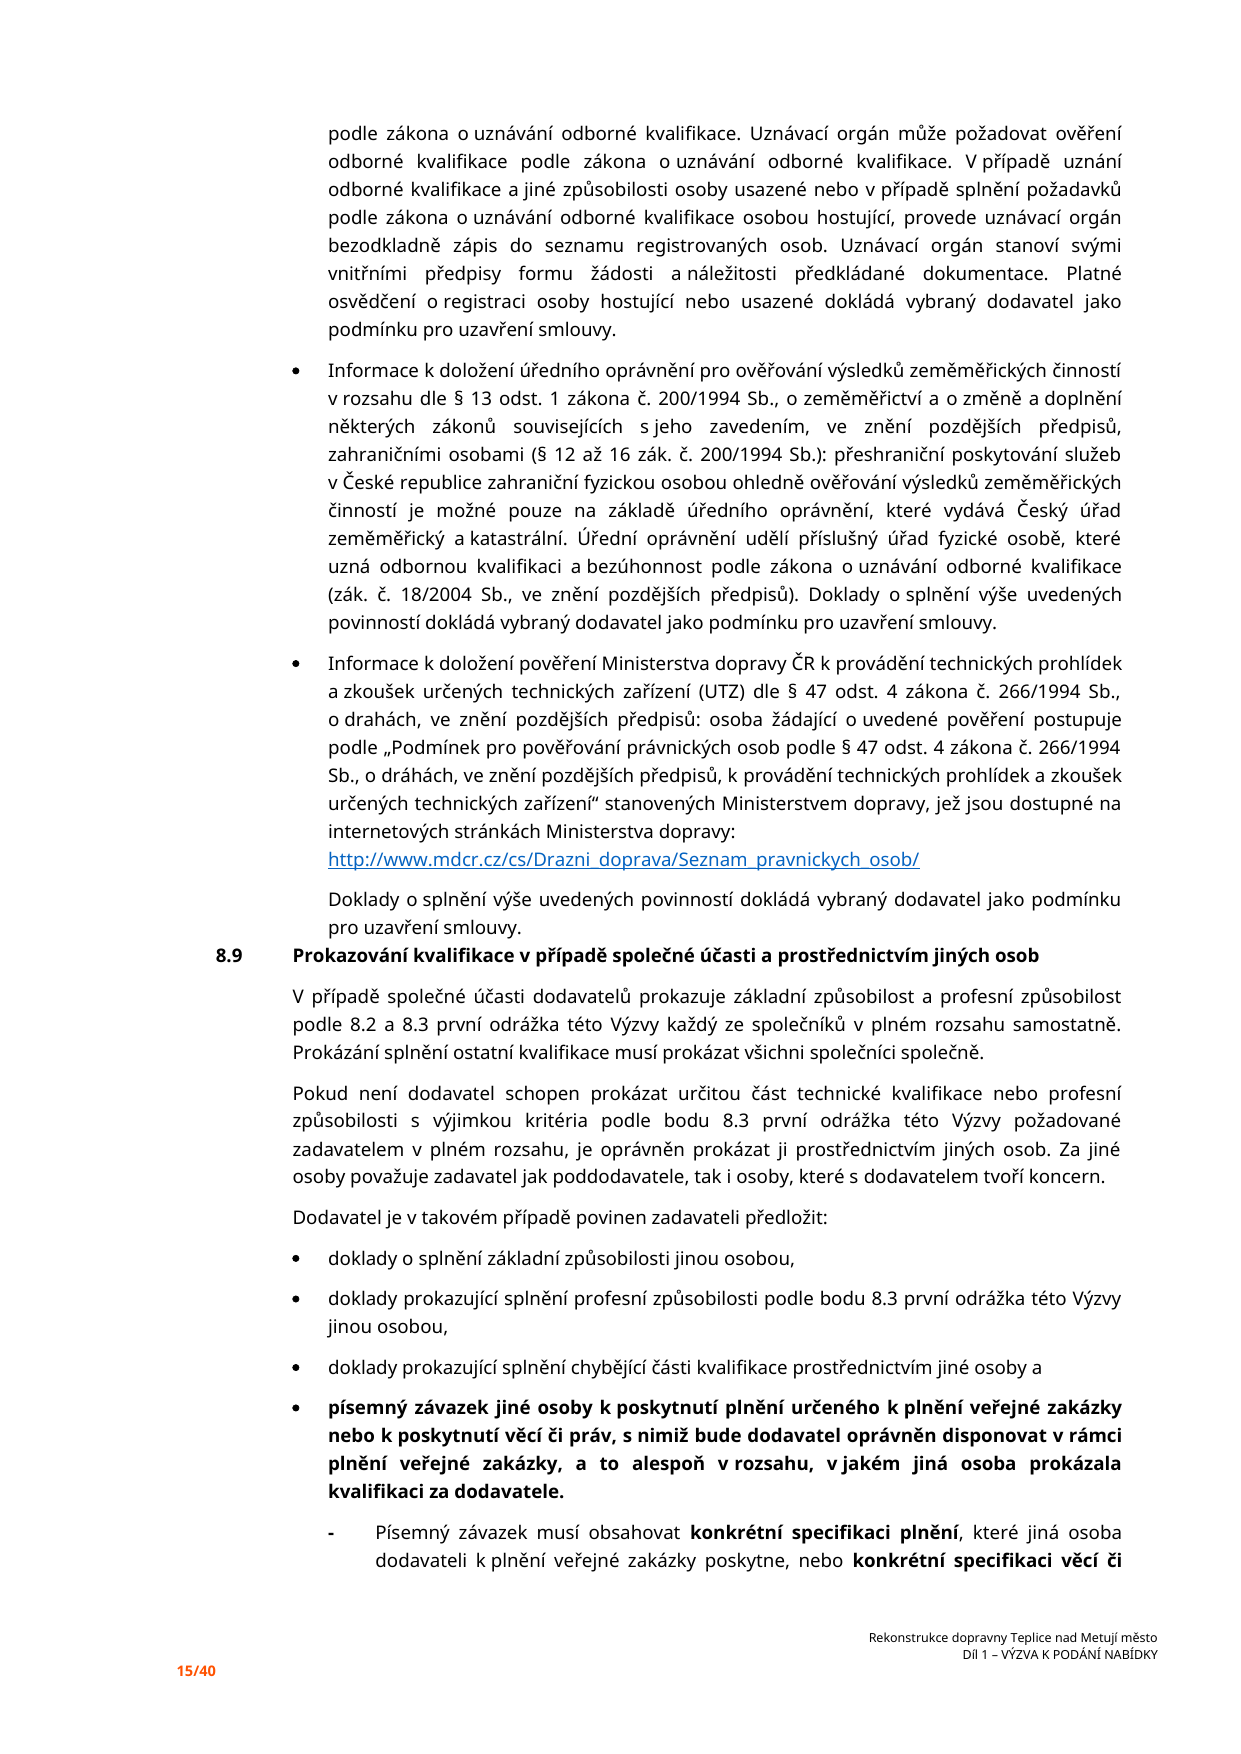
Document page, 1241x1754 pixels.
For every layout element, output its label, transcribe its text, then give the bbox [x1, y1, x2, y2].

text V případě společné účasti dodavatelů prokazuje základní způsobilost a profesní způsobilost podle 8.2 a 8.3 první odrážka této Výzvy každý ze společníků v plném rozsahu samostatně. Prokázání splnění ostatní kvalifikace musí prokázat všichni společníci společně. [292, 983, 1122, 1065]
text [328, 1519, 1122, 1573]
text Dodavatel je v takovém případě povinen zadavateli předložit: [292, 1204, 1122, 1230]
text Prokazování kvalifikace v případě společné účasti a prostřednictvím jiných osob [216, 943, 1122, 968]
text http://www.mdcr.cz/cs/Drazni_doprava/Seznam_pravnickych_osob/ [328, 846, 1122, 872]
text doklady prokazující splnění chybějící části kvalifikace prostřednictvím jiné osoby a [292, 1354, 1122, 1379]
text Informace k doložení pověření Ministerstva dopravy ČR k provádění technických prohlídek a zkoušek určených technických zařízení (UTZ) dle § 47 odst. 4 zákona č. 266/1994 Sb., o drahách, ve znění pozdějších předpisů: osoba žádající o uvedené pověření postupuje podle „Podmínek pro pověřování právnických osob podle § 47 odst. 4 zákona č. 266/1994 Sb., o dráhách, ve znění pozdějších předpisů, k provádění technických prohlídek a zkoušek určených technických zařízení“ stanovených Ministerstvem dopravy, jež jsou dostupné na internetových stránkách Ministerstva dopravy: [292, 650, 1122, 844]
text doklady prokazující splnění profesní způsobilosti podle bodu 8.3 první odrážka této Výzvy jinou osobou, [292, 1285, 1122, 1339]
text Doklady o splnění výše uvedených povinností dokládá vybraný dodavatel jako podmínku pro uzavření smlouvy. [328, 887, 1122, 940]
text písemný závazek jiné osoby k poskytnutí plnění určeného k plnění veřejné zakázky nebo k poskytnutí věcí či práv, s nimiž bude dodavatel oprávněn disponovat v rámci plnění veřejné zakázky, a to alespoň v rozsahu, v jakém jiná osoba prokázala kvalifikaci za dodavatele. [292, 1394, 1122, 1504]
text doklady o splnění základní způsobilosti jinou osobou, [292, 1245, 1122, 1270]
text Pokud není dodavatel schopen prokázat určitou část technické kvalifikace nebo profesní způsobilosti s výjimkou kritéria podle bodu 8.3 první odrážka této Výzvy požadované zadavatelem v plném rozsahu, je oprávněn prokázat ji prostřednictvím jiných osob. Za jiné osoby považuje zadavatel jak poddodavatele, tak i osoby, které s dodavatelem tvoří koncern. [292, 1080, 1122, 1189]
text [292, 121, 1122, 342]
text Informace k doložení úředního oprávnění pro ověřování výsledků zeměměřických činností v rozsahu dle § 13 odst. 1 zákona č. 200/1994 Sb., o zeměměřictví a o změně a doplnění některých zákonů souvisejících s jeho zavedením, ve znění pozdějších předpisů, zahraničními osobami (§ 12 až 16 zák. č. 200/1994 Sb.): přeshraniční poskytování služeb v České republice zahraniční fyzickou osobou ohledně ověřování výsledků zeměměřických činností je možné pouze na základě úředního oprávnění, které vydává Český úřad zeměměřický a katastrální. Úřední oprávnění udělí příslušný úřad fyzické osobě, které uzná odbornou kvalifikaci a bezúhonnost podle zákona o uznávání odborné kvalifikace (zák. č. 18/2004 Sb., ve znění pozdějších předpisů). Doklady o splnění výše uvedených povinností dokládá vybraný dodavatel jako podmínku pro uzavření smlouvy. [292, 357, 1122, 635]
